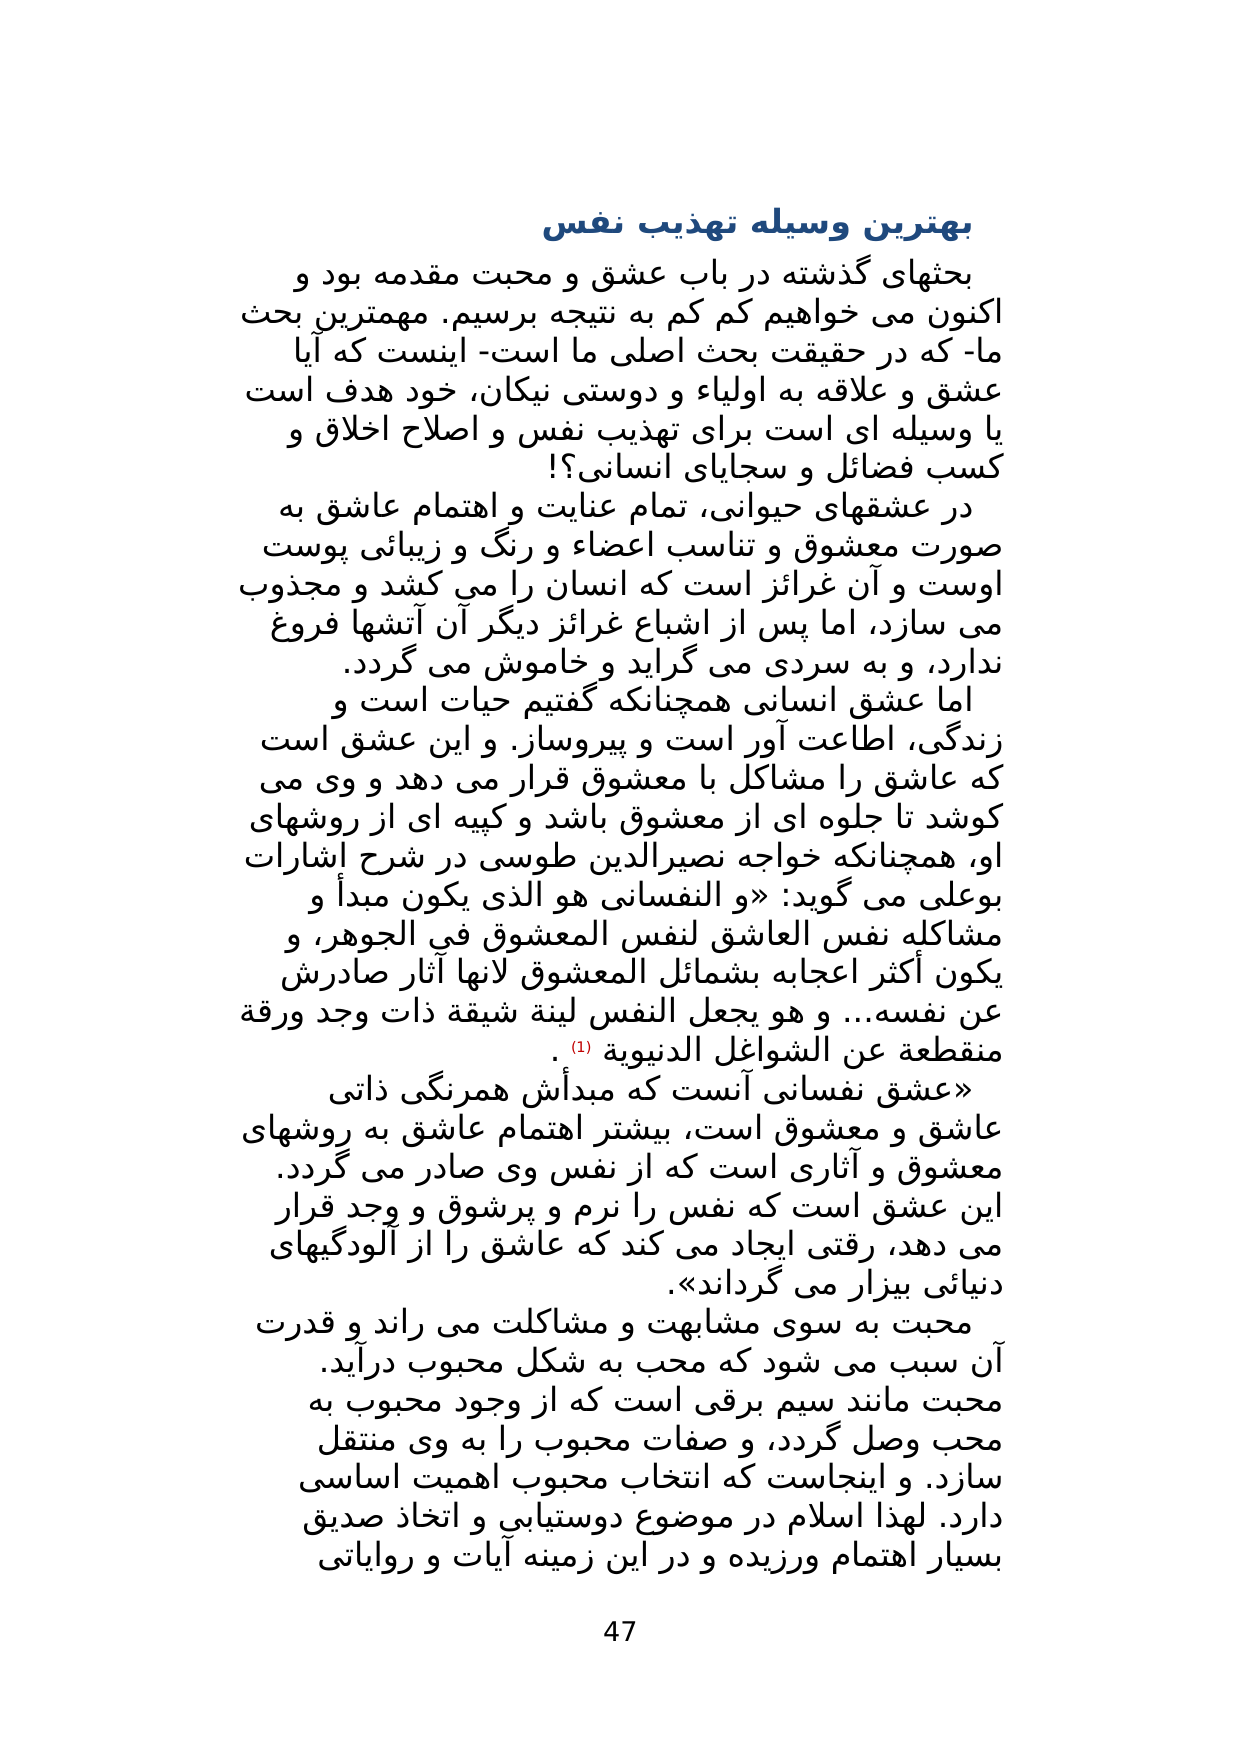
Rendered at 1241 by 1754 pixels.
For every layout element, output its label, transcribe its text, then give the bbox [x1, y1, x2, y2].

text «عشق نفسانی آنست که مبدأش همرنگی ذاتی عاشق و معشوق است، بیشتر اهتمام عاشق به روشهای معشوق و آثاری است که از نفس وی صادر می گردد. این عشق است که نفس را نرم و پرشوق و وجد قرار می دهد، رقتی ایجاد می کند که عاشق را از آلودگیهای دنیائی بیزار می گرداند». [236, 1069, 1004, 1303]
text در عشقهای حیوانی، تمام عنایت و اهتمام عاشق به صورت معشوق و تناسب اعضاء و رنگ و زیبائی پوست اوست و آن غرائز است که انسان را می کشد و مجذوب می سازد، اما پس از اشباع غرائز دیگر آن آتشها فروغ ندارد، و به سردی می گراید و خاموش می گردد. [236, 487, 1004, 681]
text اما عشق انسانی همچنانکه گفتیم حیات است و زندگی، اطاعت آور است و پیروساز. و این عشق است که عاشق را مشاکل با معشوق قرار می دهد و وی می کوشد تا جلوه ای از معشوق باشد و کپیه ای از روشهای او، همچنانکه خواجه نصیرالدین طوسی در شرح اشارات بوعلی می گوید: «و النفسانی هو الذی یکون مبدأ و مشاکله نفس العاشق لنفس المعشوق فی الجوهر، و یکون أکثر اعجابه بشمائل المعشوق لانها آثار صادرش عن نفسه... و هو یجعل النفس لینة شیقة ذات وجد ورقة منقطعة عن الشواغل الدنیویة (1) . [236, 681, 1004, 1069]
text بحثهای گذشته در باب عشق و محبت مقدمه بود و اکنون می خواهیم کم کم به نتیجه برسیم. مهمترین بحث ما- که در حقیقت بحث اصلی ما است- اینست که آیا عشق و علاقه به اولیاء و دوستی نیکان، خود هدف است یا وسیله ای است برای تهذیب نفس و اصلاح اخلاق و کسب فضائل و سجایای انسانی؟! [236, 253, 1004, 487]
subtitle بهترین وسیله تهذیب نفس [236, 202, 1004, 241]
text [236, 1303, 1004, 1574]
